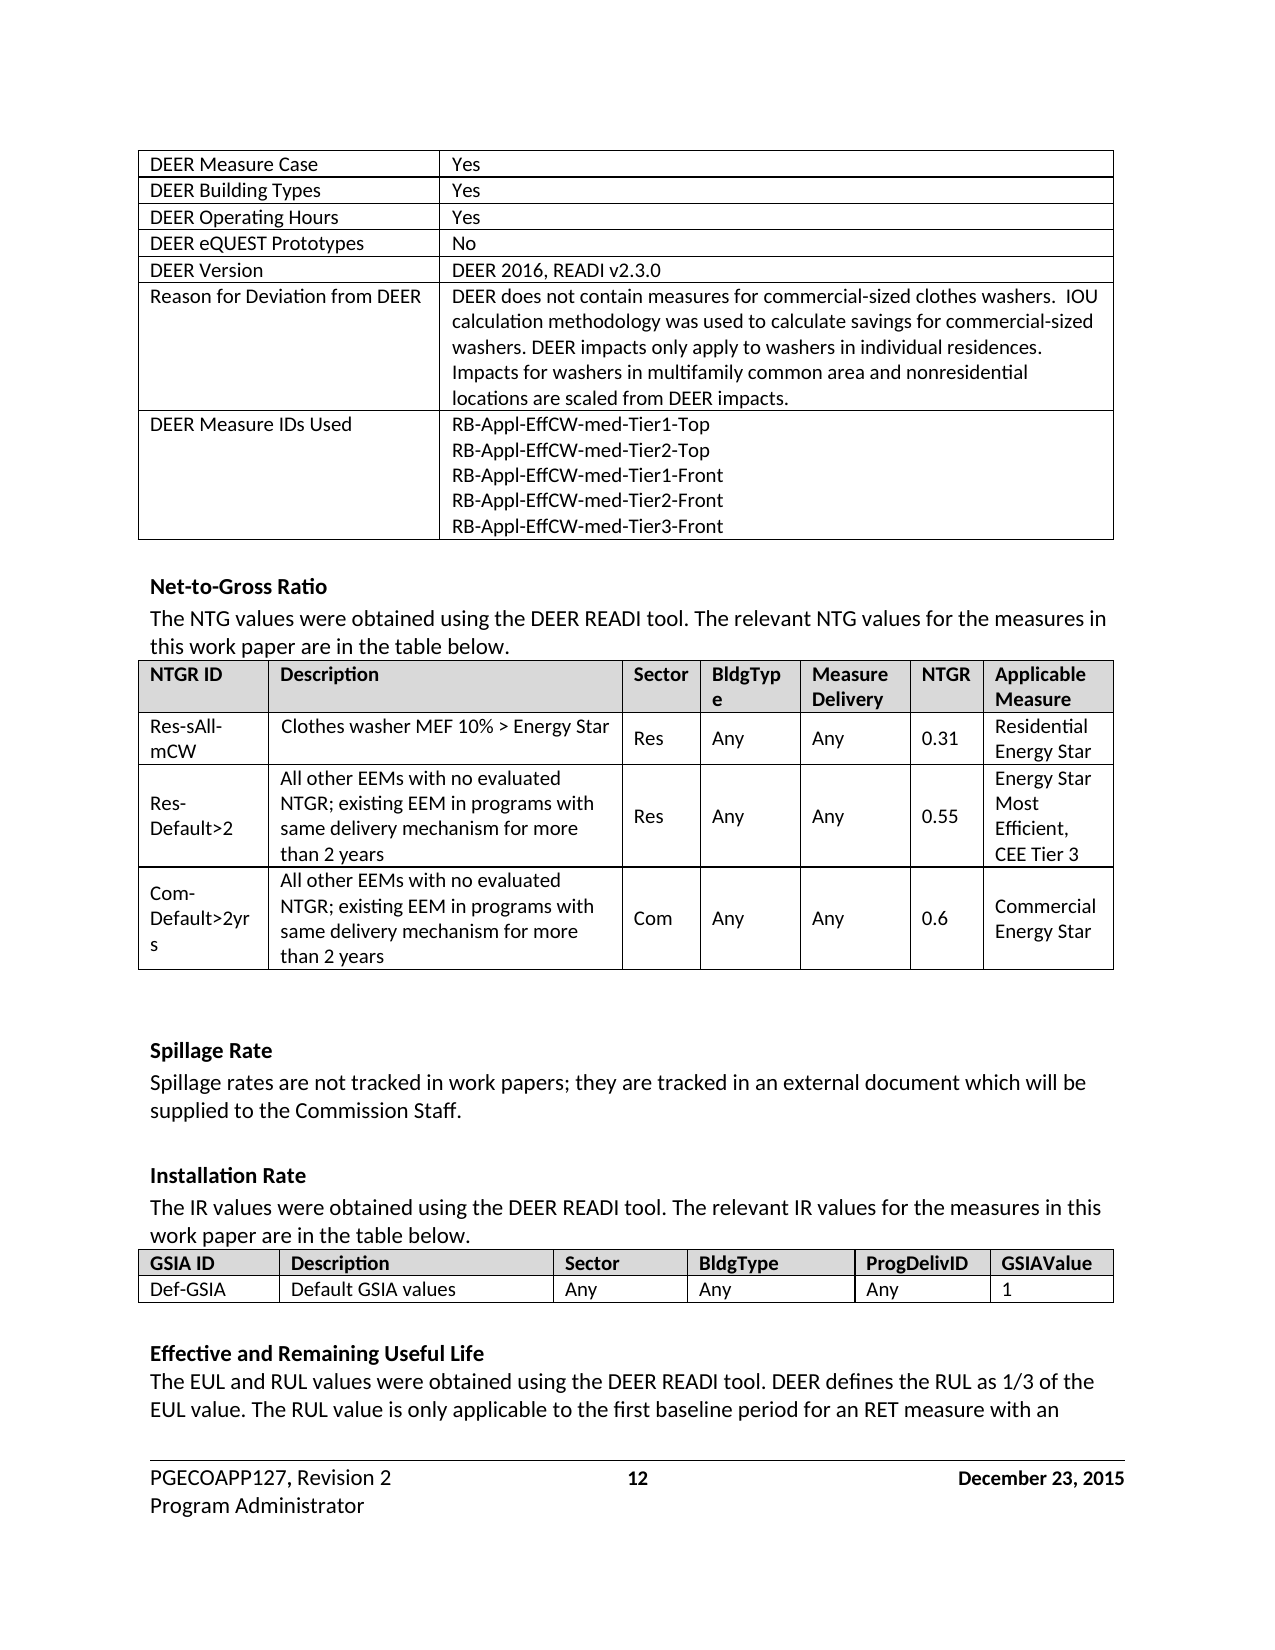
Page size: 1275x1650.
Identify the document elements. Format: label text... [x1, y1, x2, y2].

table_cell Any [856, 1276, 990, 1302]
table_cell DEER does not contain measures for commercial-sized clothes washers. IOU calculation methodology was used to calculate savings for commercial-sized washers. DEER impacts only apply to washers in individual residences. Impacts for washers in multifamily common area and nonresidential locations are scaled from DEER impacts. [440, 283, 1113, 410]
table_cell DEER Measure IDs Used [139, 411, 439, 538]
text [150, 1367, 1125, 1423]
text The IR values were obtained using the DEER READI tool. The relevant IR values for the measures in this work paper are in the table below. [150, 1193, 1125, 1249]
table_cell Any [688, 1276, 854, 1302]
table_cell DEER Measure Case [139, 151, 439, 176]
table_cell Residential Energy Star [984, 713, 1113, 764]
text Spillage Rate [150, 1036, 1125, 1064]
table_cell DEER eQUEST Prototypes [139, 230, 439, 256]
table_cell Any [801, 868, 910, 969]
table_cell Res-sAll-mCW [139, 713, 268, 764]
text The NTG values were obtained using the DEER READI tool. The relevant NTG values for the measures in this work paper are in the table below. [150, 604, 1125, 660]
table_cell Com [623, 868, 700, 969]
table_cell Res [623, 713, 700, 764]
table_cell 0.6 [911, 868, 983, 969]
table_header Measure Delivery [801, 661, 910, 712]
text Effective and Remaining Useful Life [150, 1339, 1125, 1367]
table_header ProgDelivID [856, 1250, 990, 1275]
table_cell Yes [440, 151, 1113, 176]
table_cell Any [701, 765, 800, 866]
table_cell Reason for Deviation from DEER [139, 283, 439, 410]
table_cell RB-Appl-EffCW-med-Tier1-Top RB-Appl-EffCW-med-Tier2-Top RB-Appl-EffCW-med-Tier1-Front RB-Appl-EffCW-med-Tier2-Front RB-Appl-EffCW-med-Tier3-Front [440, 411, 1113, 538]
table_cell Yes [440, 178, 1113, 203]
table_cell Any [701, 713, 800, 764]
table_header GSIA ID [139, 1250, 279, 1275]
table_cell Res-Default>2 [139, 765, 268, 866]
table_cell DEER 2016, READI v2.3.0 [440, 257, 1113, 282]
table_header BldgType [688, 1250, 854, 1275]
table_cell Any [701, 868, 800, 969]
table_header NTGR [911, 661, 983, 712]
table_cell Clothes washer MEF 10% > Energy Star [269, 713, 622, 764]
table_cell DEER Version [139, 257, 439, 282]
table_cell Commercial Energy Star [984, 868, 1113, 969]
table_cell Res [623, 765, 700, 866]
table_cell Default GSIA values [280, 1276, 553, 1302]
table_header BldgType [701, 661, 800, 712]
table_cell No [440, 230, 1113, 256]
table_cell All other EEMs with no evaluated NTGR; existing EEM in programs with same delivery mechanism for more than 2 years [269, 868, 622, 969]
table_cell Any [554, 1276, 687, 1302]
table_cell 0.55 [911, 765, 983, 866]
table_header Sector [623, 661, 700, 712]
text Net-to-Gross Ratio [150, 572, 1125, 600]
table_cell 0.31 [911, 713, 983, 764]
table_cell All other EEMs with no evaluated NTGR; existing EEM in programs with same delivery mechanism for more than 2 years [269, 765, 622, 866]
table_header Description [269, 661, 622, 712]
table_cell Any [801, 765, 910, 866]
text Spillage rates are not tracked in work papers; they are tracked in an external document which will be supplied to the Commission Staff. [150, 1068, 1125, 1124]
table_cell Energy Star Most Efficient, CEE Tier 3 [984, 765, 1113, 866]
table_cell 1 [991, 1276, 1113, 1302]
table_cell Com-Default>2yrs [139, 868, 268, 969]
table_header GSIAValue [991, 1250, 1113, 1275]
table_header Applicable Measure [984, 661, 1113, 712]
table_header Description [280, 1250, 553, 1275]
table_cell Any [801, 713, 910, 764]
table_cell Yes [440, 204, 1113, 229]
table_cell DEER Building Types [139, 178, 439, 203]
table_cell Def-GSIA [139, 1276, 279, 1302]
text Installation Rate [150, 1161, 1125, 1189]
table_header Sector [554, 1250, 687, 1275]
table_cell DEER Operating Hours [139, 204, 439, 229]
table_header NTGR ID [139, 661, 268, 712]
